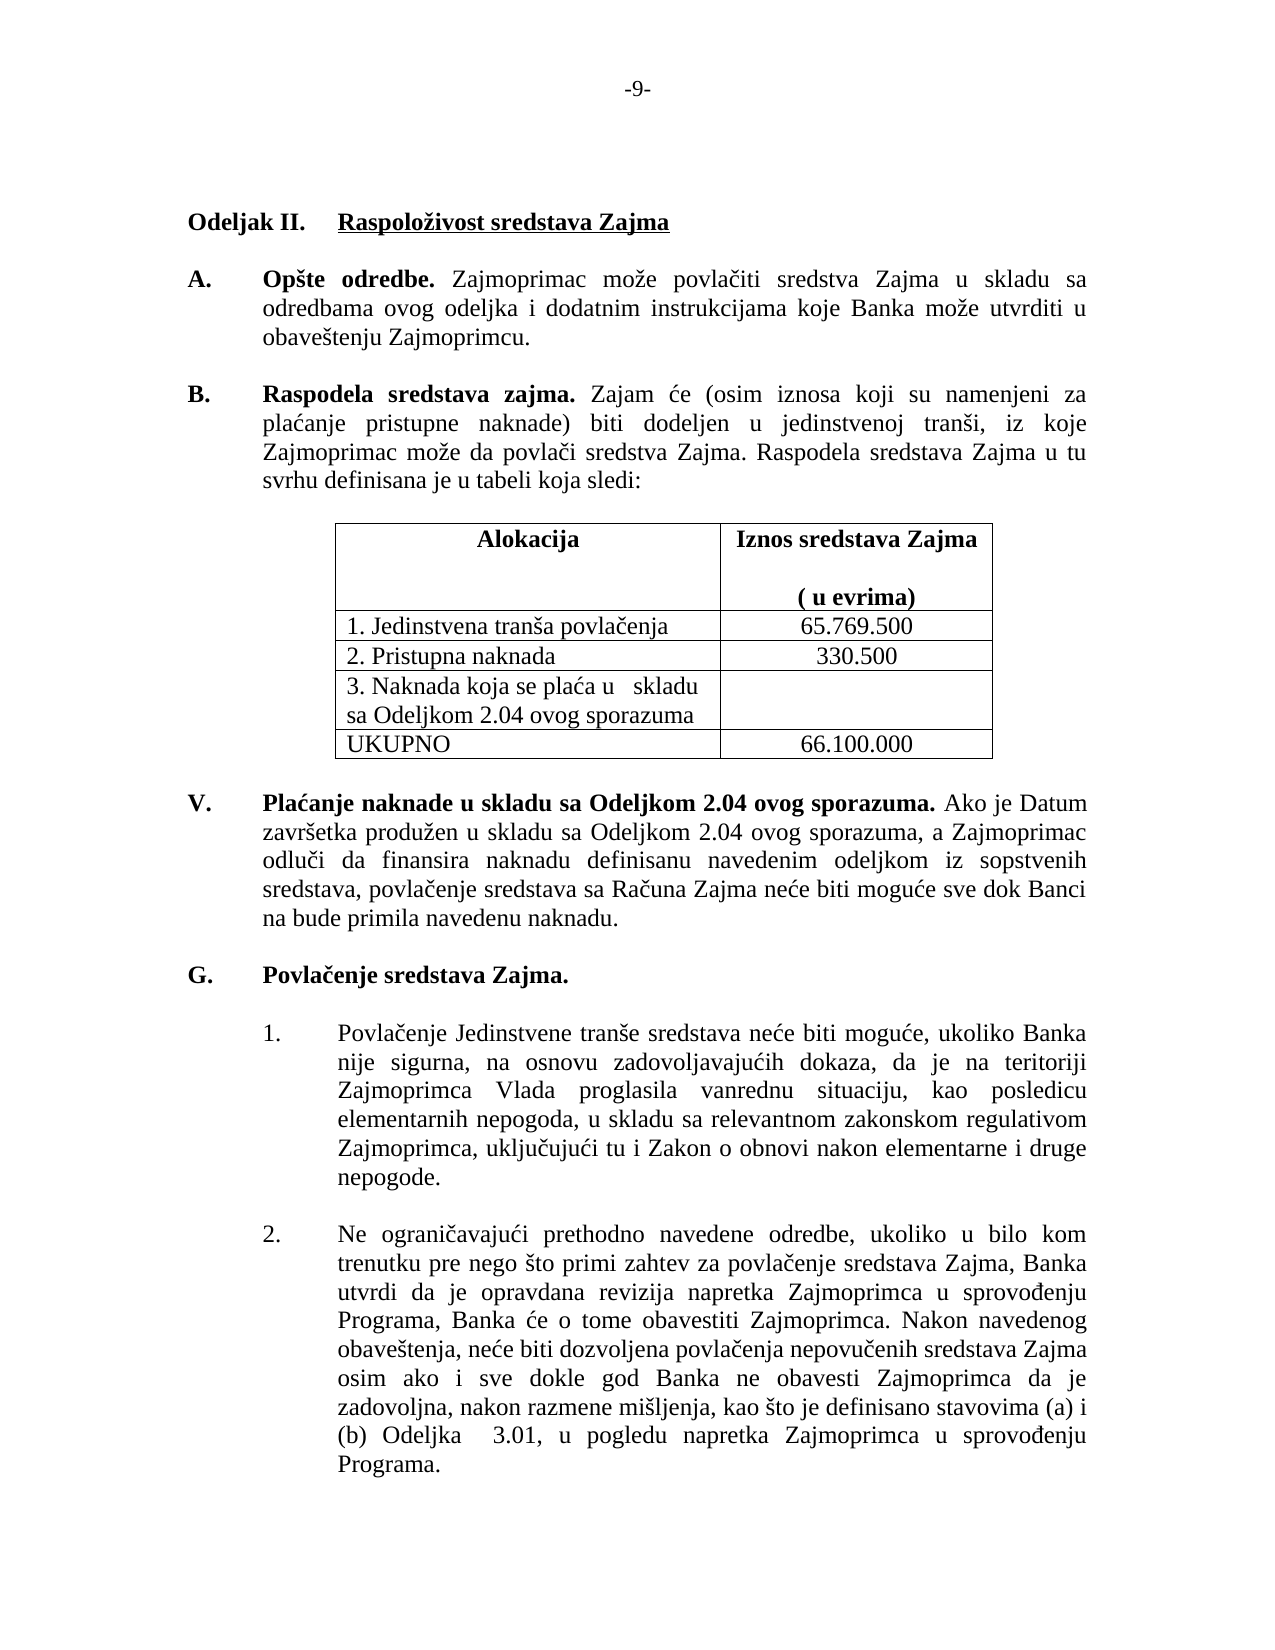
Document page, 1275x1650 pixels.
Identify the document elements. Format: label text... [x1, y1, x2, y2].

table_cell 66.100.000 [721, 730, 992, 758]
table_cell 330.500 [721, 641, 992, 670]
text 1. Povlačenje Jedinstvene tranše sredstava neće biti moguće, ukoliko Banka nije sigurna, na osnovu zadovoljavajućih dokaza, da je na teritoriji Zajmoprimca Vlada proglasila vanrednu situaciju, kao posledicu elementarnih nepogoda, u skladu sa relevantnom zakonskom regulativom Zajmoprimca, uključujući tu i Zakon o obnovi nakon elementarne i druge nepogode. [262, 1018, 1087, 1191]
text G. Povlačenje sredstava Zajma. [187, 961, 1087, 989]
table_cell 3. Naknada koja se plaća u skladu sa Odeljkom 2.04 ovog sporazuma [336, 671, 720, 728]
table_cell UKUPNO [336, 730, 720, 758]
table_cell 1. Jedinstvena tranša povlačenja [336, 611, 720, 640]
text V. Plaćanje naknade u skladu sa Odeljkom 2.04 ovog sporazuma. Ako je Datum završetka produžen u skladu sa Odeljkom 2.04 ovog sporazuma, a Zajmoprimac odluči da finansira naknadu definisanu navedenim odeljkom iz sopstvenih sredstava, povlačenje sredstava sa Računa Zajma neće biti moguće sve dok Banci na bude primila navedenu naknadu. [187, 788, 1087, 932]
table_cell [721, 671, 992, 728]
text B. Raspodela sredstava zajma. Zajam će (osim iznosa koji su namenjeni za plaćanje pristupne naknade) biti dodeljen u jedinstvenoj tranši, iz koje Zajmoprimac može da povlači sredstva Zajma. Raspodela sredstava Zajma u tu svrhu definisana je u tabeli koja sledi: [187, 379, 1087, 494]
table_header Alokacija [336, 524, 720, 610]
text Odeljak II. Raspoloživost sredstava Zajma [187, 207, 1087, 236]
table_cell 65.769.500 [721, 611, 992, 640]
text 2. Ne ograničavajući prethodno navedene odredbe, ukoliko u bilo kom trenutku pre nego što primi zahtev za povlačenje sredstava Zajma, Banka utvrdi da je opravdana revizija napretka Zajmoprimca u sprovođenju Programa, Banka će o tome obavestiti Zajmoprimca. Nakon navedenog obaveštenja, neće biti dozvoljena povlačenja nepovučenih sredstava Zajma osim ako i sve dokle god Banka ne obavesti Zajmoprimca da je zadovoljna, nakon razmene mišljenja, kao što je definisano stavovima (a) i (b) Odeljka 3.01, u pogledu napretka Zajmoprimca u sprovođenju Programa. [262, 1219, 1087, 1478]
table_header Iznos sredstava Zajma ( u evrima) [721, 524, 992, 610]
table_cell 2. Pristupna naknada [336, 641, 720, 670]
text A. Opšte odredbe. Zajmoprimac može povlačiti sredstva Zajma u skladu sa odredbama ovog odeljka i dodatnim instrukcijama koje Banka može utvrditi u obaveštenju Zajmoprimcu. [187, 264, 1087, 351]
